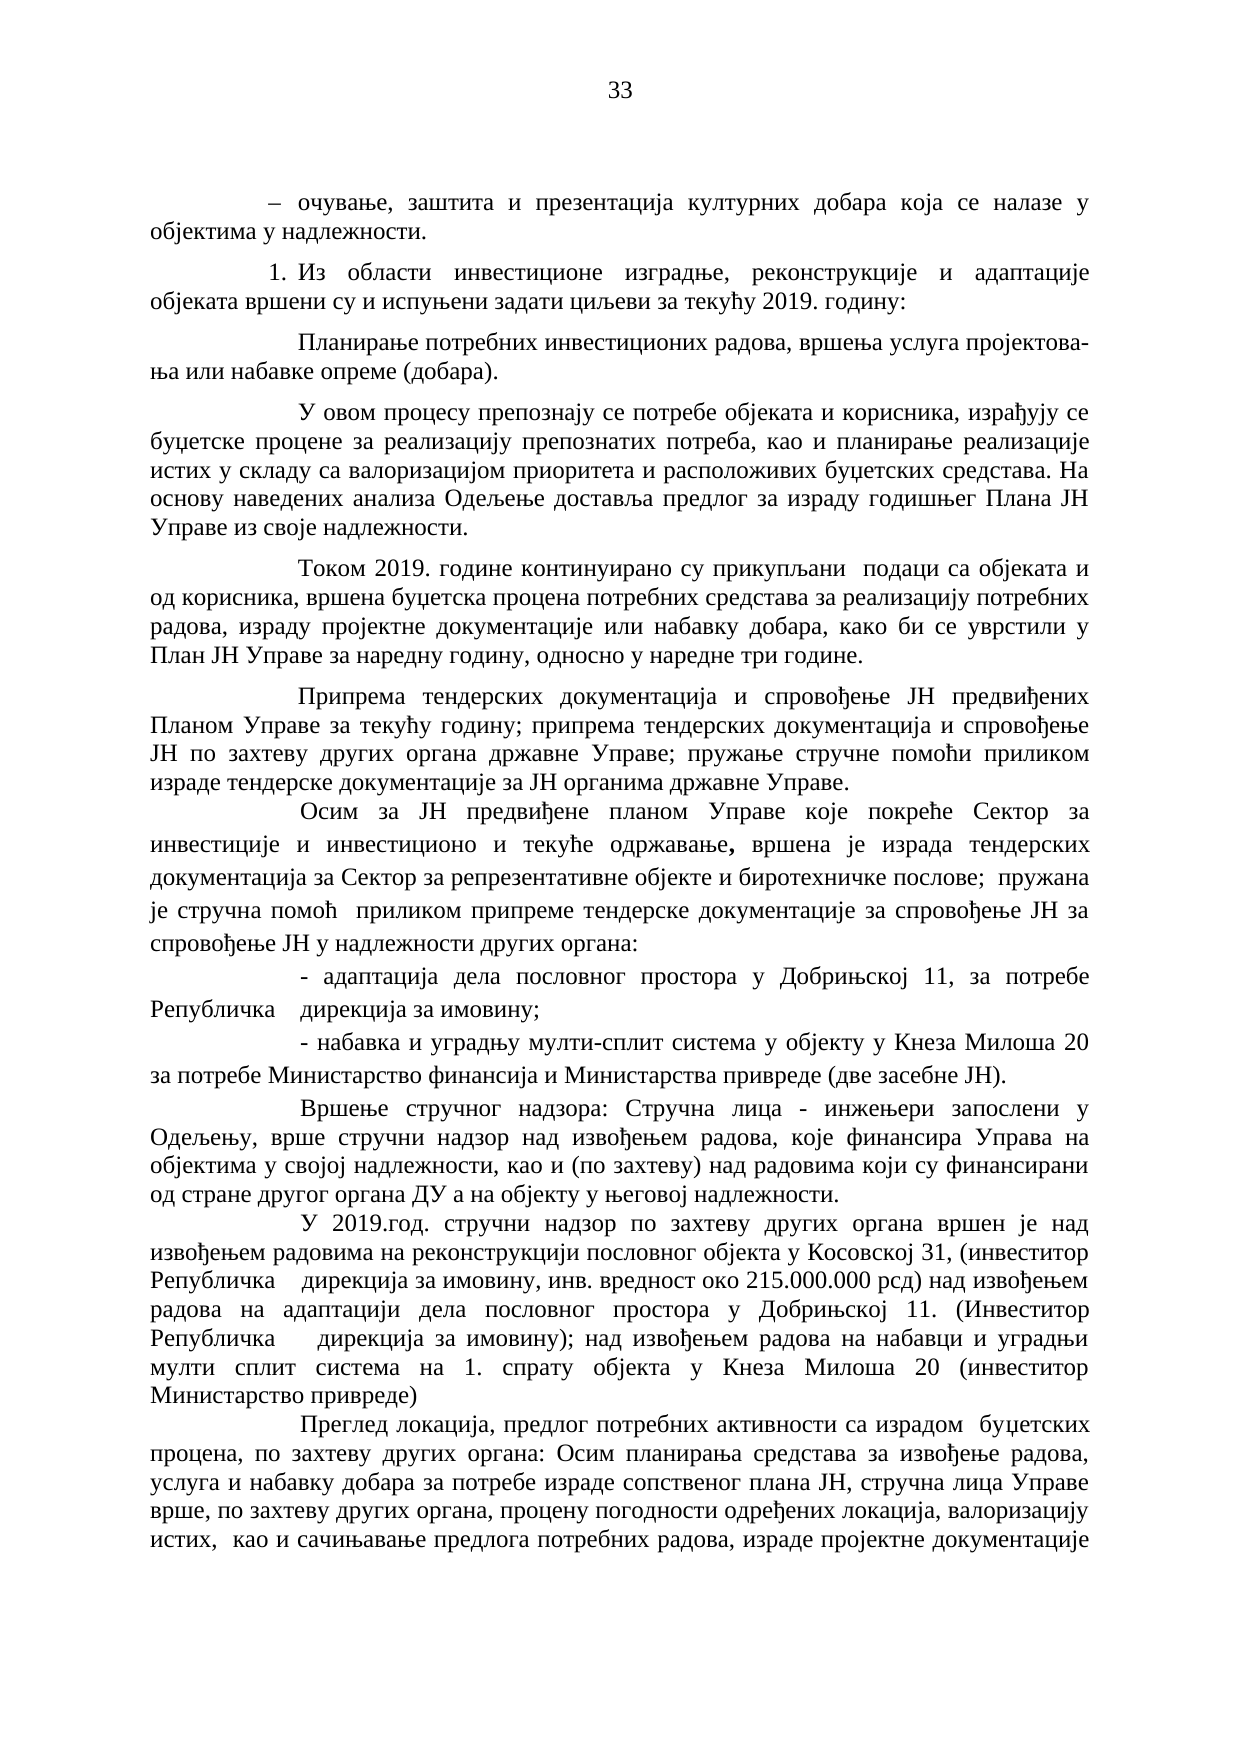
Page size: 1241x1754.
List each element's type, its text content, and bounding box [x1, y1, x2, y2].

text 1. Из области инвестиционе изградње, реконструкције и адаптације објеката вршени су и испуњени задати циљеви за текућу 2019. годину: [150, 257, 1090, 315]
text Планирање потребних инвестиционих радова, вршења услуга пројектова-ња или набавке опреме (добара). [150, 327, 1090, 385]
text Осим за ЈН предвиђене плaном Управе које покреће Сектор за инвестиције и инвестиционо и текуће одржавање, вршена је израда тендерских документација за Сектор за репрезентативне објекте и биротехничке послове; пружана је стручна помоћ приликом припреме тендерске документације за спровођење ЈН за спровођење ЈН у надлежности других органа: [150, 796, 1090, 957]
text Припрема тендерских документација и спровођење ЈН предвиђених Планом Управе за текућу годину; припрема тендерских документација и спровођење ЈН по захтеву других органа државне Управе; пружање стручне помоћи приликом израде тендерске документације за ЈН органима државне Управе. [150, 681, 1090, 796]
text – очување, заштита и презентација културних добара која се налазе у објектима у надлежности. [150, 187, 1090, 245]
text Вршење стручног надзора: Стручна лица - инжењери запослени у Одељењу, врше стручни надзор над извођењем радова, које финансира Управа на објектима у својој надлежности, као и (по захтеву) над радовима који су финансирани од стране другог органа ДУ а на објекту у његовој надлежности. [150, 1093, 1090, 1208]
text Током 2019. године континуирано су прикупљани подаци са објеката и од корисника, вршена буџетска процена потребних средстава за реализацију потребних радова, израду пројектне документације или набавку добара, како би се уврстили у План ЈН Управе за наредну годину, односно у наредне три године. [150, 553, 1090, 668]
text У овом процесу препознају се потребе објеката и корисника, израђују се буџетске процене за реализацију препознатих потреба, као и планирање реализације истих у складу са валоризацијом приоритета и расположивих буџетских средстава. На основу наведених анализа Одељење доставља предлог за израду годишњег Плана ЈН Управе из своје надлежности. [150, 397, 1090, 541]
text - адаптација дела пословног простора у Добрињској 11, за потребе Републичка дирекција за имовину; [150, 961, 1090, 1023]
text У 2019.год. стручни надзор по захтеву других органа вршен је над извођењем радовима на реконструкцији пословног објекта у Косовској 31, (инвеститор Републичка дирекција за имовину, инв. вредност око 215.000.000 рсд) над извођењем радова на адаптацији дела пословног простора у Добрињској 11. (Инвеститор Републичка дирекција за имовину); над извођењем радова на набавци и уградњи мулти сплит система на 1. спрату објекта у Кнеза Милоша 20 (инвеститор Министарство привреде) [150, 1208, 1090, 1409]
text - набавка и уградњу мулти-сплит система у објекту у Кнеза Милоша 20 за потребе Министарство финансија и Министарства привреде (две засебне ЈН). [150, 1027, 1090, 1089]
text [150, 1409, 1090, 1553]
